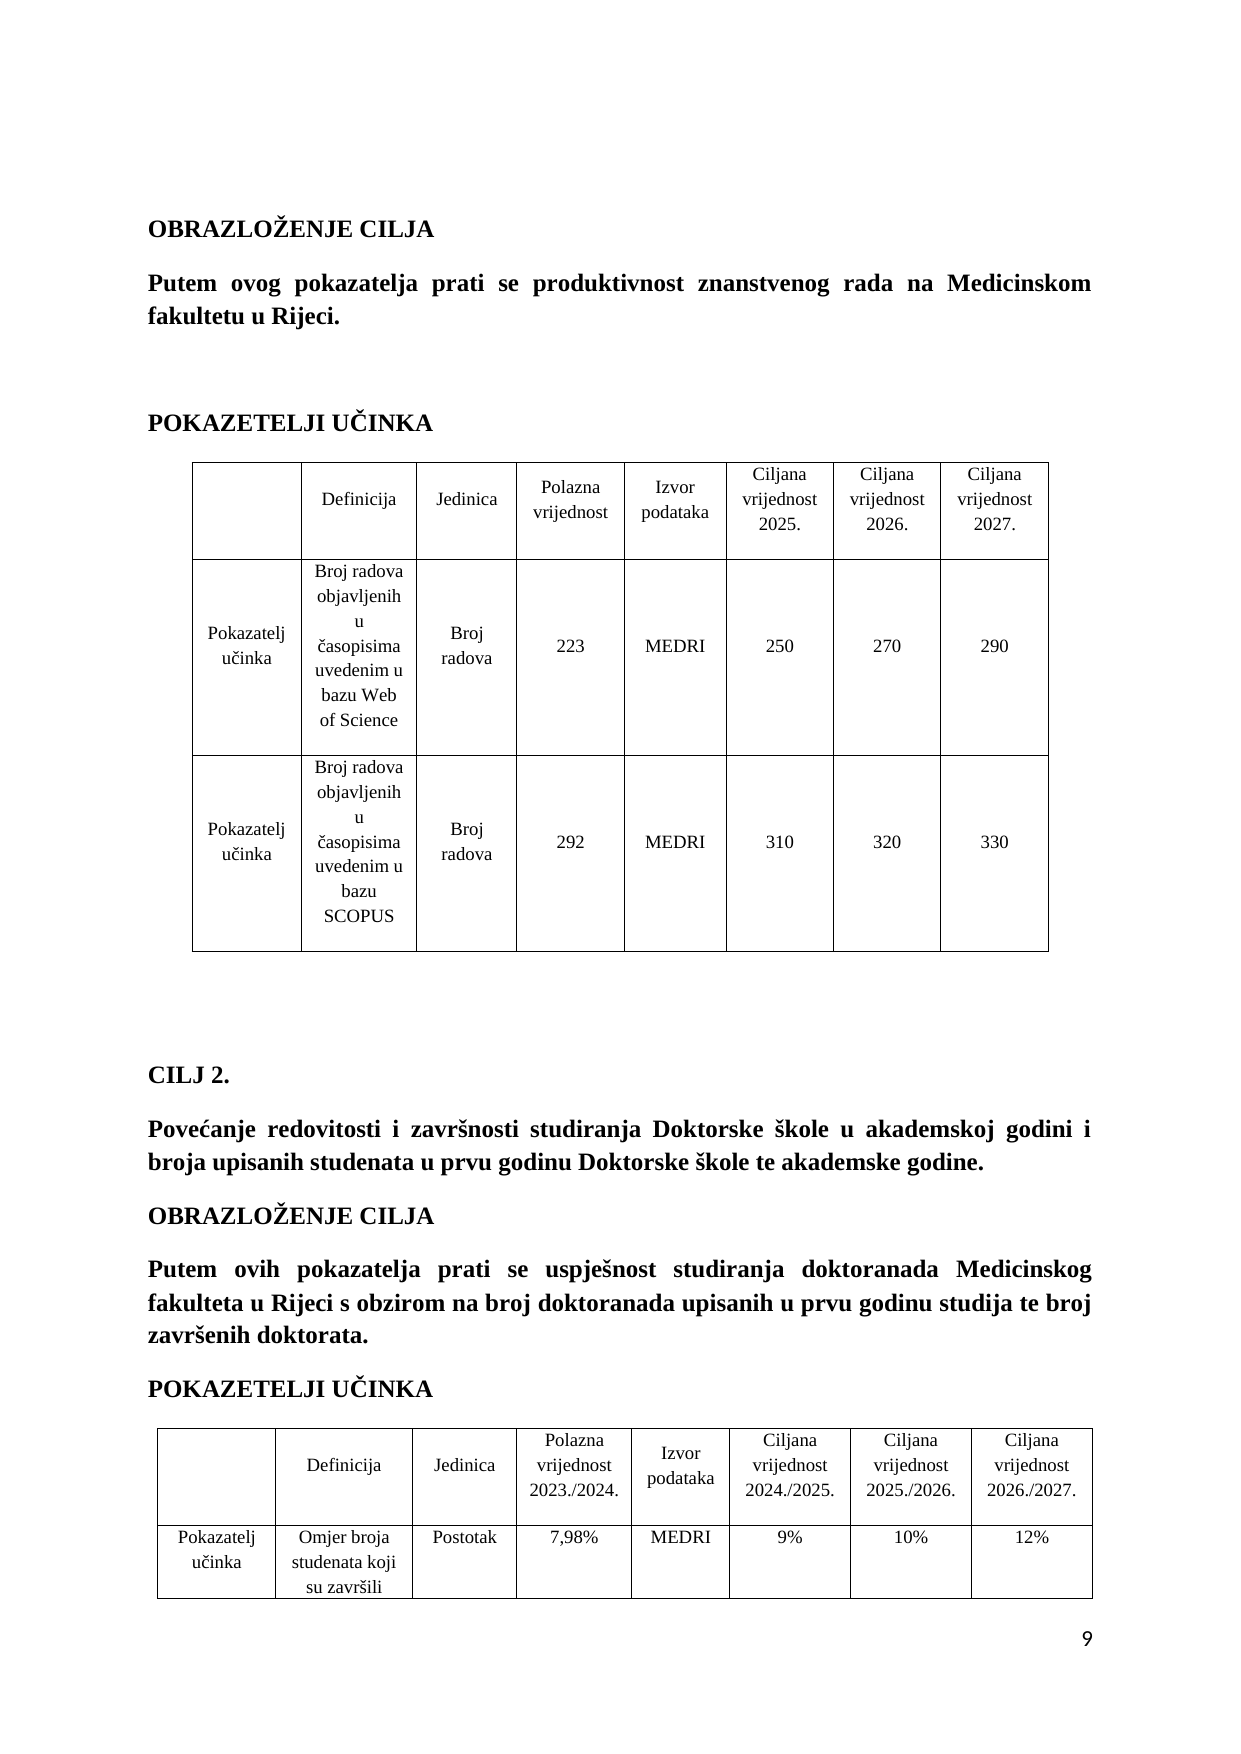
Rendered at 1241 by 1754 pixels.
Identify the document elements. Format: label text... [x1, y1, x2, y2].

table_header Izvor podataka [632, 1429, 729, 1525]
table_cell 250 [727, 560, 833, 755]
table_cell 7,98% [517, 1526, 631, 1597]
text CILJ 2. [148, 1060, 1093, 1089]
table_cell 223 [517, 560, 624, 755]
text POKAZETELJI UČINKA [148, 408, 1093, 437]
table_cell 10% [851, 1526, 971, 1597]
text Povećanje redovitosti i završnosti studiranja Doktorske škole u akademskoj godini i broja upisanih studenata u prvu godinu Doktorske škole te akademske godine. [148, 1114, 1093, 1176]
table_cell MEDRI [632, 1526, 729, 1597]
table_header [158, 1429, 275, 1525]
table_cell 320 [834, 756, 940, 951]
text Putem ovog pokazatelja prati se produktivnost znanstvenog rada na Medicinskom fakultetu u Rijeci. [148, 268, 1093, 329]
table_cell Broj radova [417, 756, 516, 951]
table_cell Broj radova [417, 560, 516, 755]
table_header Polazna vrijednost [517, 463, 624, 559]
table_header Ciljana vrijednost 2025./2026. [851, 1429, 971, 1525]
table_header Jedinica [417, 463, 516, 559]
table_cell 9% [730, 1526, 850, 1597]
text Putem ovih pokazatelja prati se uspješnost studiranja doktoranada Medicinskog fakulteta u Rijeci s obzirom na broj doktoranada upisanih u prvu godinu studija te broj završenih doktorata. [148, 1254, 1093, 1349]
table_cell 270 [834, 560, 940, 755]
table_cell 330 [941, 756, 1048, 951]
table_cell MEDRI [625, 560, 726, 755]
table_header Ciljana vrijednost 2026./2027. [972, 1429, 1092, 1525]
table_cell 310 [727, 756, 833, 951]
table_cell 290 [941, 560, 1048, 755]
table_header Definicija [276, 1429, 412, 1525]
table_header Izvor podataka [625, 463, 726, 559]
table_header Ciljana vrijednost 2024./2025. [730, 1429, 850, 1525]
table_cell Broj radova objavljenih u časopisima uvedenim u bazu Web of Science [302, 560, 416, 755]
table_header Definicija [302, 463, 416, 559]
table_header [193, 463, 301, 559]
table_cell Broj radova objavljenih u časopisima uvedenim u bazu SCOPUS [302, 756, 416, 951]
table_header Ciljana vrijednost 2026. [834, 463, 940, 559]
table_cell 292 [517, 756, 624, 951]
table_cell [276, 1526, 412, 1597]
table_header Ciljana vrijednost 2025. [727, 463, 833, 559]
table_cell 12% [972, 1526, 1092, 1597]
table_cell Postotak [413, 1526, 516, 1597]
table_cell MEDRI [625, 756, 726, 951]
table_header Polazna vrijednost 2023./2024. [517, 1429, 631, 1525]
text OBRAZLOŽENJE CILJA [148, 214, 1093, 243]
text OBRAZLOŽENJE CILJA [148, 1201, 1093, 1229]
table_header Jedinica [413, 1429, 516, 1525]
text POKAZETELJI UČINKA [148, 1374, 1093, 1403]
table_cell Pokazatelj učinka [193, 560, 301, 755]
table_cell Pokazatelj učinka [158, 1526, 275, 1597]
table_cell Pokazatelj učinka [193, 756, 301, 951]
table_header Ciljana vrijednost 2027. [941, 463, 1048, 559]
